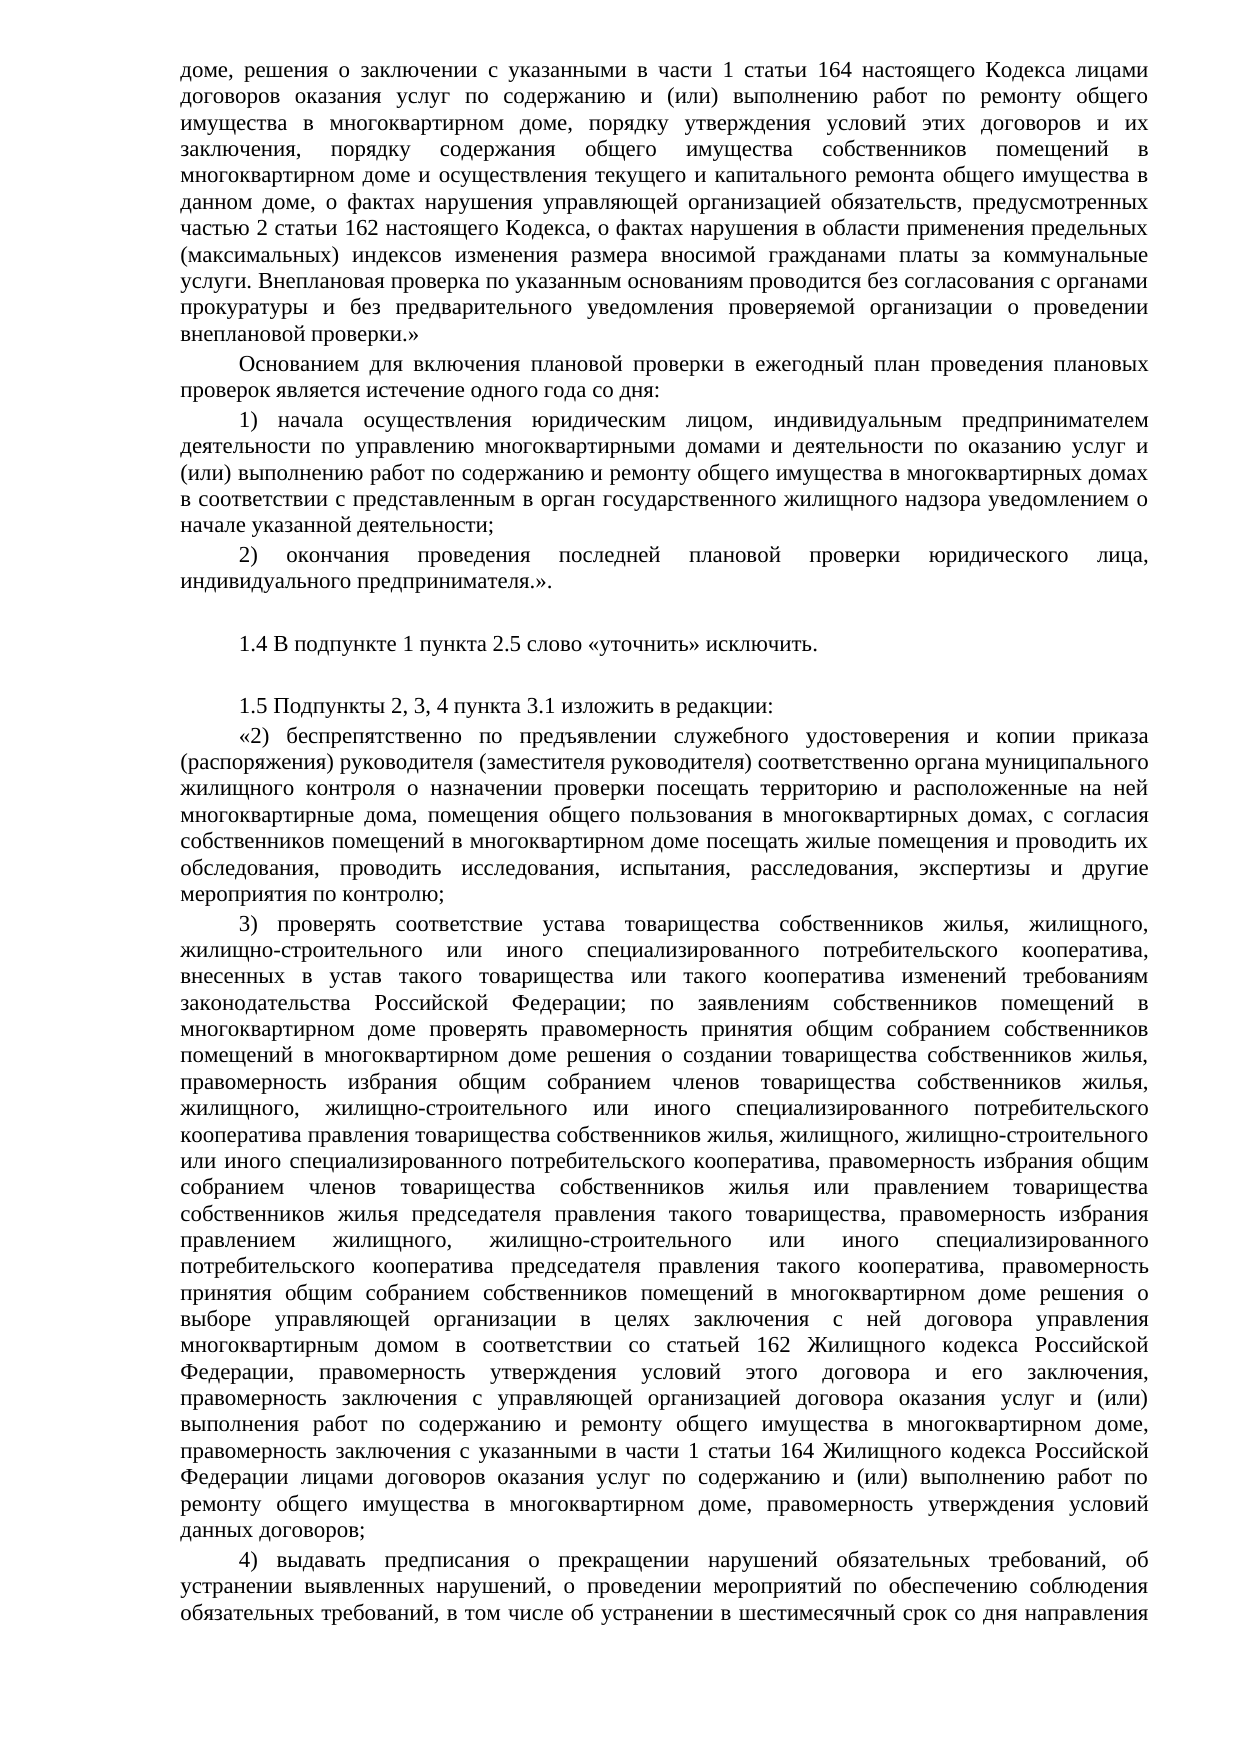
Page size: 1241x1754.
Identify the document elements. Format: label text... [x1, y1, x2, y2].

text 1.5 Подпункты 2, 3, 4 пункта 3.1 изложить в редакции: [180, 692, 1150, 718]
text «2) беспрепятственно по предъявлении служебного удостоверения и копии приказа (распоряжения) руководителя (заместителя руководителя) соответственно органа муниципального жилищного контроля о назначении проверки посещать территорию и расположенные на ней многоквартирные дома, помещения общего пользования в многоквартирных домах, с согласия собственников помещений в многоквартирном доме посещать жилые помещения и проводить их обследования, проводить исследования, испытания, расследования, экспертизы и другие мероприятия по контролю; [180, 722, 1150, 906]
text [180, 1546, 1150, 1625]
text 1.4 В подпункте 1 пункта 2.5 слово «уточнить» исключить. [180, 630, 1150, 656]
text Основанием для включения плановой проверки в ежегодный план проведения плановых проверок является истечение одного года со дня: [180, 349, 1150, 402]
text 3) проверять соответствие устава товарищества собственников жилья, жилищного, жилищно-строительного или иного специализированного потребительского кооператива, внесенных в устав такого товарищества или такого кооператива изменений требованиям законодательства Российской Федерации; по заявлениям собственников помещений в многоквартирном доме проверять правомерность принятия общим собранием собственников помещений в многоквартирном доме решения о создании товарищества собственников жилья, правомерность избрания общим собранием членов товарищества собственников жилья, жилищного, жилищно-строительного или иного специализированного потребительского кооператива правления товарищества собственников жилья, жилищного, жилищно-строительного или иного специализированного потребительского кооператива, правомерность избрания общим собранием членов товарищества собственников жилья или правлением товарищества собственников жилья председателя правления такого товарищества, правомерность избрания правлением жилищного, жилищно-строительного или иного специализированного потребительского кооператива председателя правления такого кооператива, правомерность принятия общим собранием собственников помещений в многоквартирном доме решения о выборе управляющей организации в целях заключения с ней договора управления многоквартирным домом в соответствии со статьей 162 Жилищного кодекса Российской Федерации, правомерность утверждения условий этого договора и его заключения, правомерность заключения с управляющей организацией договора оказания услуг и (или) выполнения работ по содержанию и ремонту общего имущества в многоквартирном доме, правомерность заключения с указанными в части 1 статьи 164 Жилищного кодекса Российской Федерации лицами договоров оказания услуг по содержанию и (или) выполнению работ по ремонту общего имущества в многоквартирном доме, правомерность утверждения условий данных договоров; [180, 910, 1150, 1542]
text 1) начала осуществления юридическим лицом, индивидуальным предпринимателем деятельности по управлению многоквартирными домами и деятельности по оказанию услуг и (или) выполнению работ по содержанию и ремонту общего имущества в многоквартирных домах в соответствии с представленным в орган государственного жилищного надзора уведомлением о начале указанной деятельности; [180, 406, 1150, 538]
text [180, 56, 1150, 346]
text 2) окончания проведения последней плановой проверки юридического лица, индивидуального предпринимателя.». [180, 541, 1150, 594]
